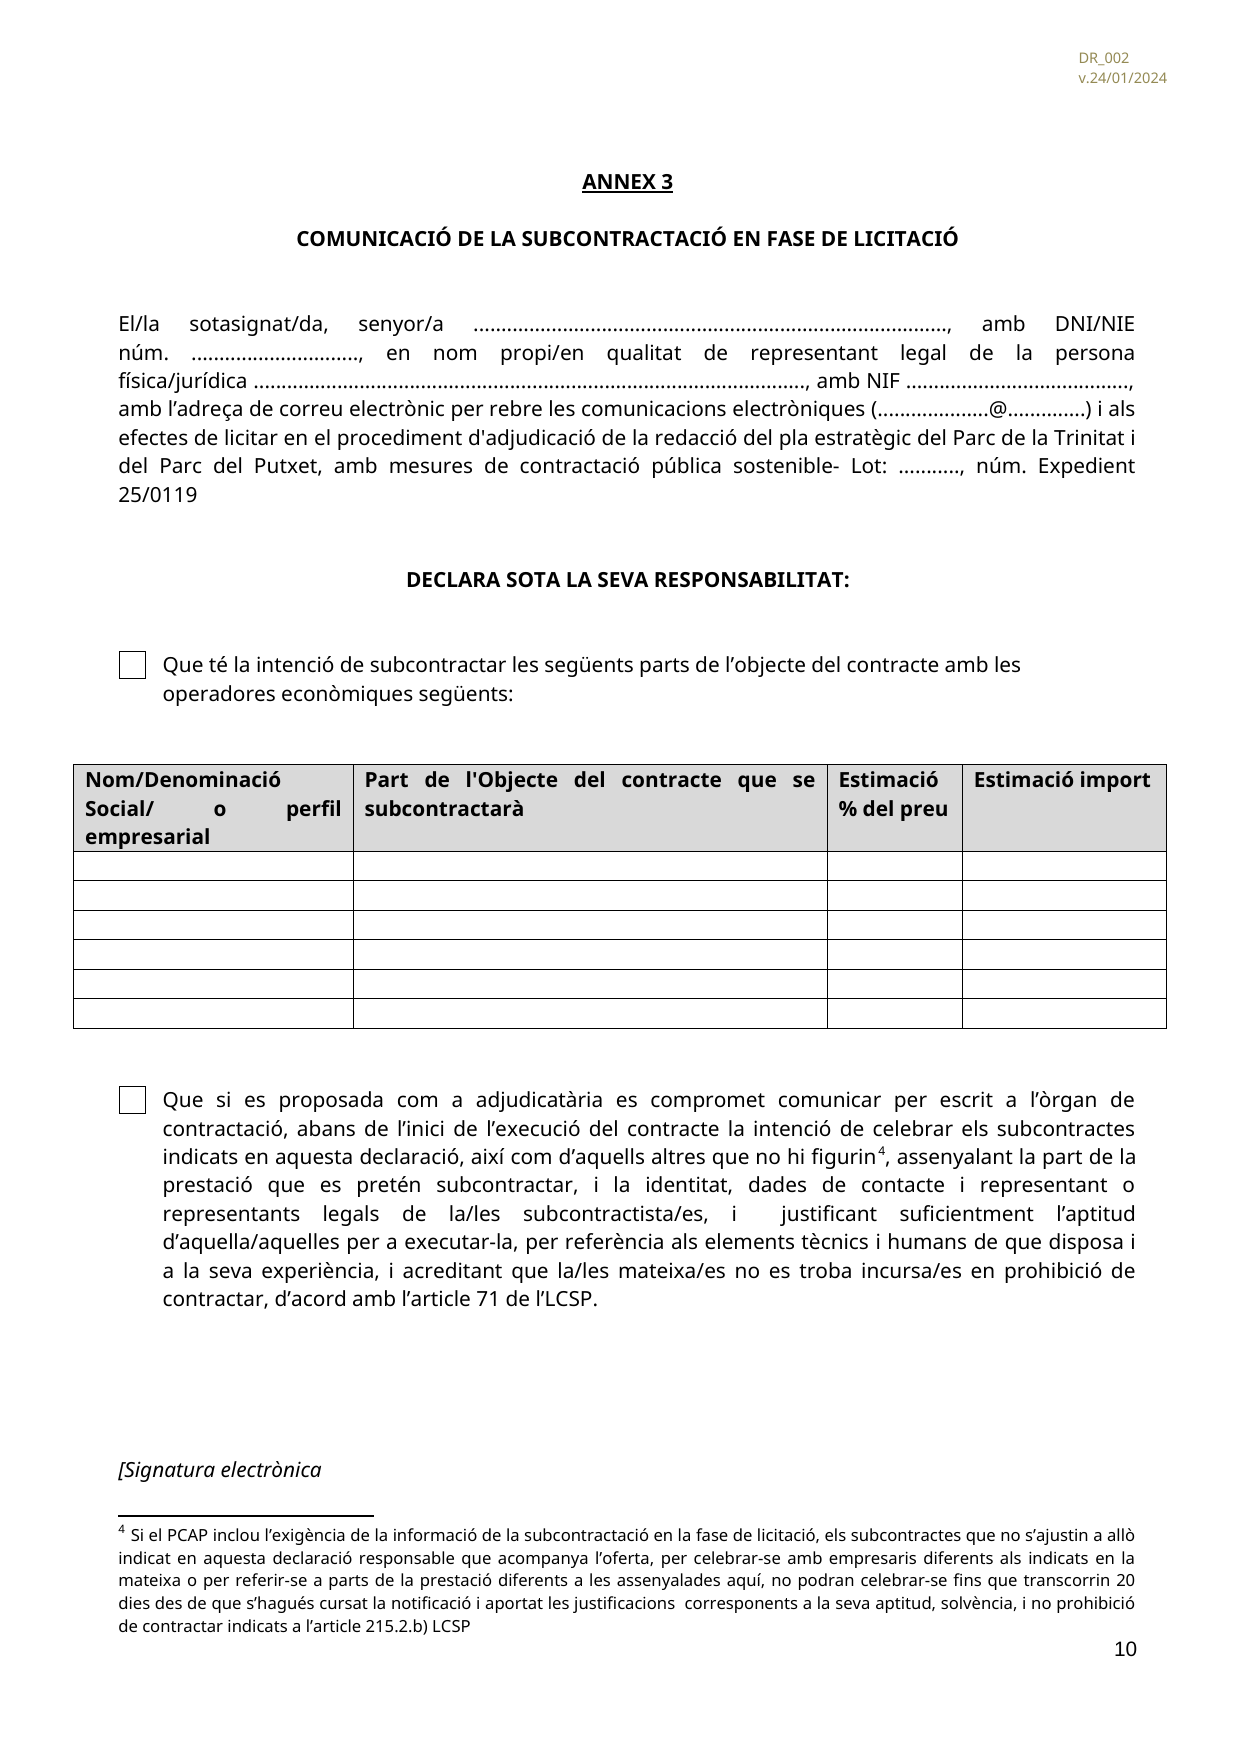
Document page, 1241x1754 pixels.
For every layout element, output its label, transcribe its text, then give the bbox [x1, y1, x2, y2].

table_cell [963, 881, 1166, 909]
text DECLARA SOTA LA SEVA RESPONSABILITAT: [118, 565, 1137, 593]
table_header Nom/Denominació Social/ o perfil empresarial [74, 765, 353, 851]
table_cell [963, 911, 1166, 939]
table_cell [963, 970, 1166, 998]
table_cell [74, 940, 353, 968]
text COMUNICACIÓ DE LA SUBCONTRACTACIÓ EN FASE DE LICITACIÓ [118, 224, 1137, 252]
table_cell [828, 940, 962, 968]
table_cell [963, 999, 1166, 1027]
table_cell [828, 852, 962, 880]
table_cell [828, 911, 962, 939]
text El/la sotasignat/da, senyor/a ....................................................................................., amb DNI/NIE núm. .............................., en nom propi/en qualitat de representant legal de la persona física/jurídica ..................................................................................................., amb NIF ........................................, amb l’adreça de correu electrònic per rebre les comunicacions electròniques (....................@..............) i als efectes de licitar en el procediment d'adjudicació de la redacció del pla estratègic del Parc de la Trinitat i del Parc del Putxet, amb mesures de contractació pública sostenible- Lot: ..........., núm. Expedient 25/0119 [118, 309, 1137, 508]
text Que té la intenció de subcontractar les següents parts de l’objecte del contracte amb les operadores econòmiques següents: [118, 650, 1137, 707]
table_cell [74, 911, 353, 939]
table_cell [828, 881, 962, 909]
table_cell [354, 881, 827, 909]
table_cell [963, 852, 1166, 880]
text Que si es proposada com a adjudicatària es compromet comunicar per escrit a l’òrgan de contractació, abans de l’inici de l’execució del contracte la intenció de celebrar els subcontractes indicats en aquesta declaració, així com d’aquells altres que no hi figurin, assenyalant la part de la prestació que es pretén subcontractar, i la identitat, dades de contacte i representant o representants legals de la/les subcontractista/es, i justificant suficientment l’aptitud d’aquella/aquelles per a executar-la, per referència als elements tècnics i humans de que disposa i a la seva experiència, i acreditant que la/les mateixa/es no es troba incursa/es en prohibició de contractar, d’acord amb l’article 71 de l’LCSP. [118, 1085, 1137, 1313]
table_cell [74, 852, 353, 880]
table_header Part de l'Objecte del contracte que se subcontractarà [354, 765, 827, 851]
text [Signatura electrònica [118, 1455, 1137, 1483]
table_cell [74, 970, 353, 998]
table_cell [74, 999, 353, 1027]
table_cell [354, 852, 827, 880]
table_cell [354, 940, 827, 968]
table_cell [354, 970, 827, 998]
table_header Estimació import [963, 765, 1166, 851]
table_header Estimació % del preu [828, 765, 962, 851]
table_cell [354, 999, 827, 1027]
table_cell [963, 940, 1166, 968]
table_cell [828, 970, 962, 998]
table_cell [74, 881, 353, 909]
table_cell [354, 911, 827, 939]
table_cell [828, 999, 962, 1027]
text ANNEX 3 [118, 167, 1137, 195]
